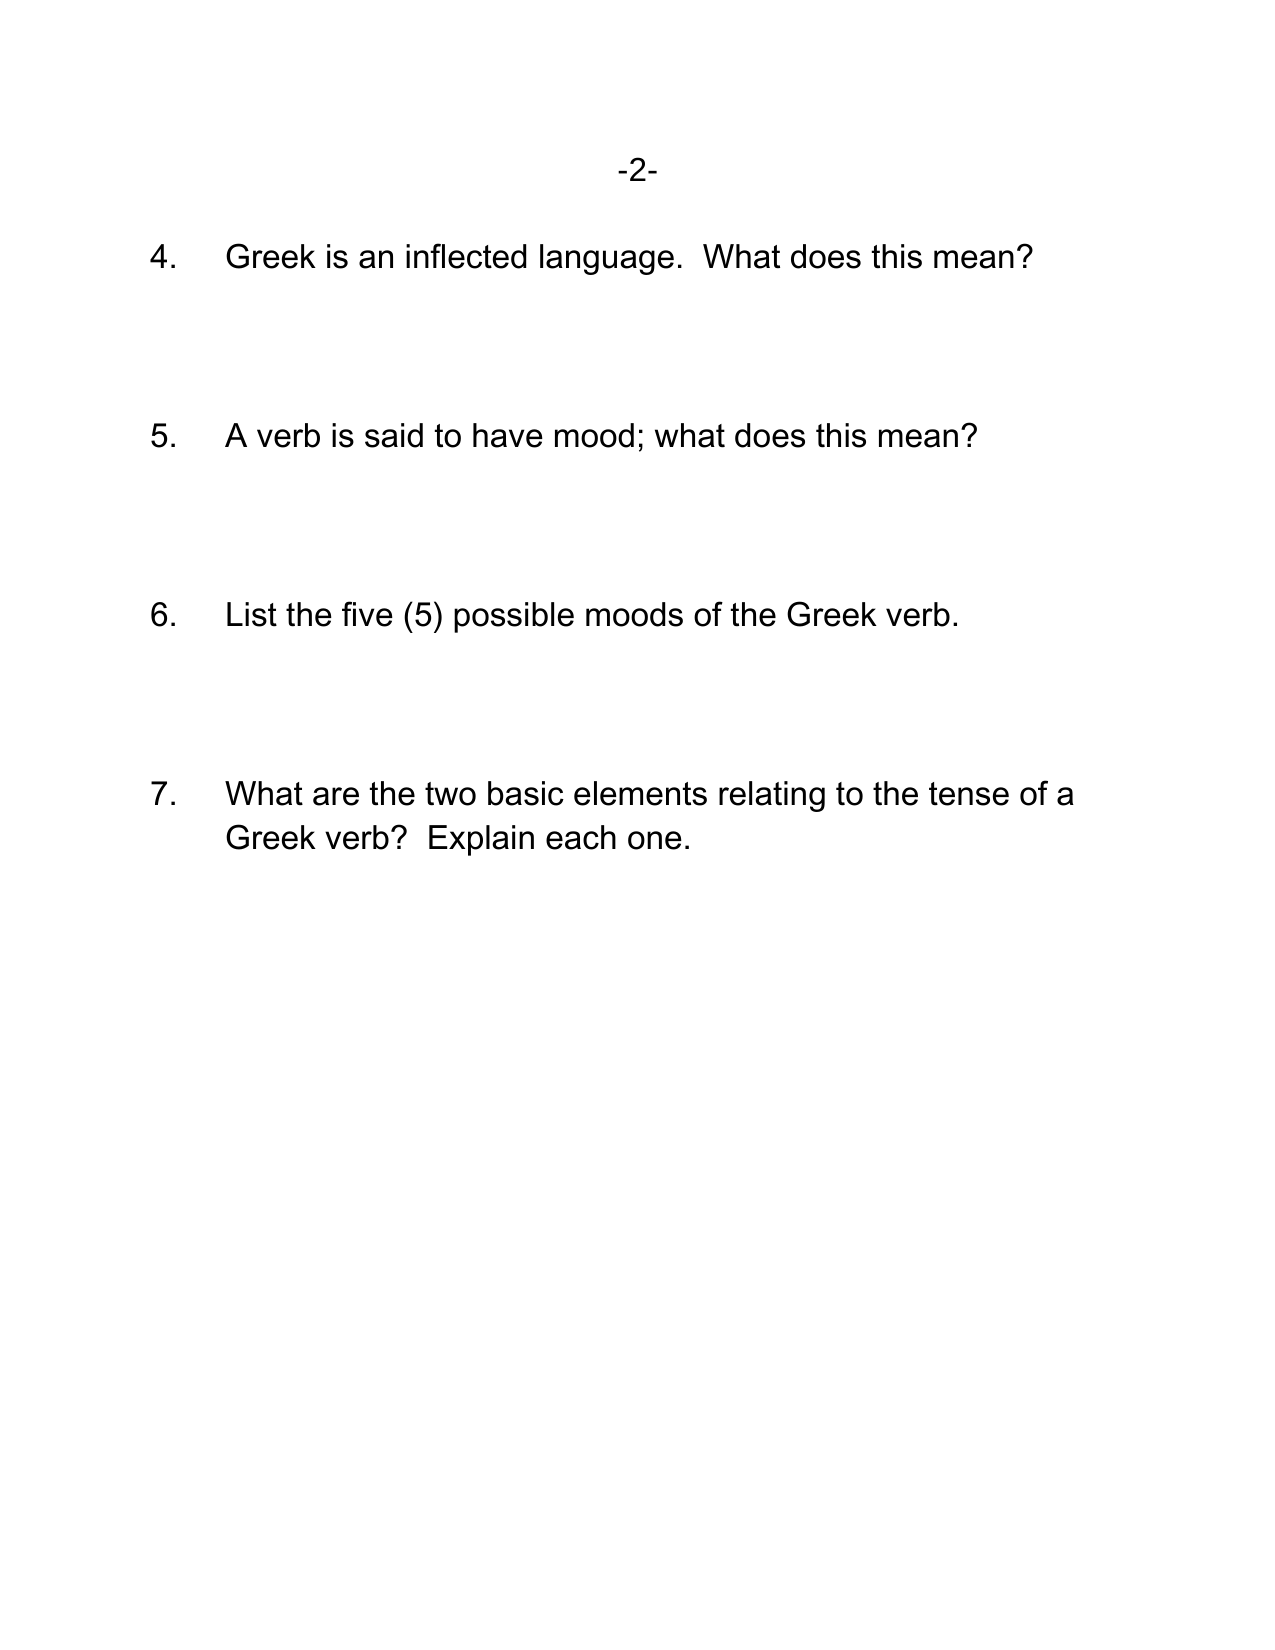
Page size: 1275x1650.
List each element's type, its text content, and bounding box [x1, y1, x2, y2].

text 7. What are the two basic elements relating to the tense of a Greek verb? Explain each one. [150, 769, 1125, 859]
text 5. A verb is said to have mood; what does this mean? [150, 412, 1125, 457]
text 4. Greek is an inflected language. What does this mean? [150, 233, 1125, 278]
text 6. List the five (5) possible moods of the Greek verb. [150, 591, 1125, 635]
